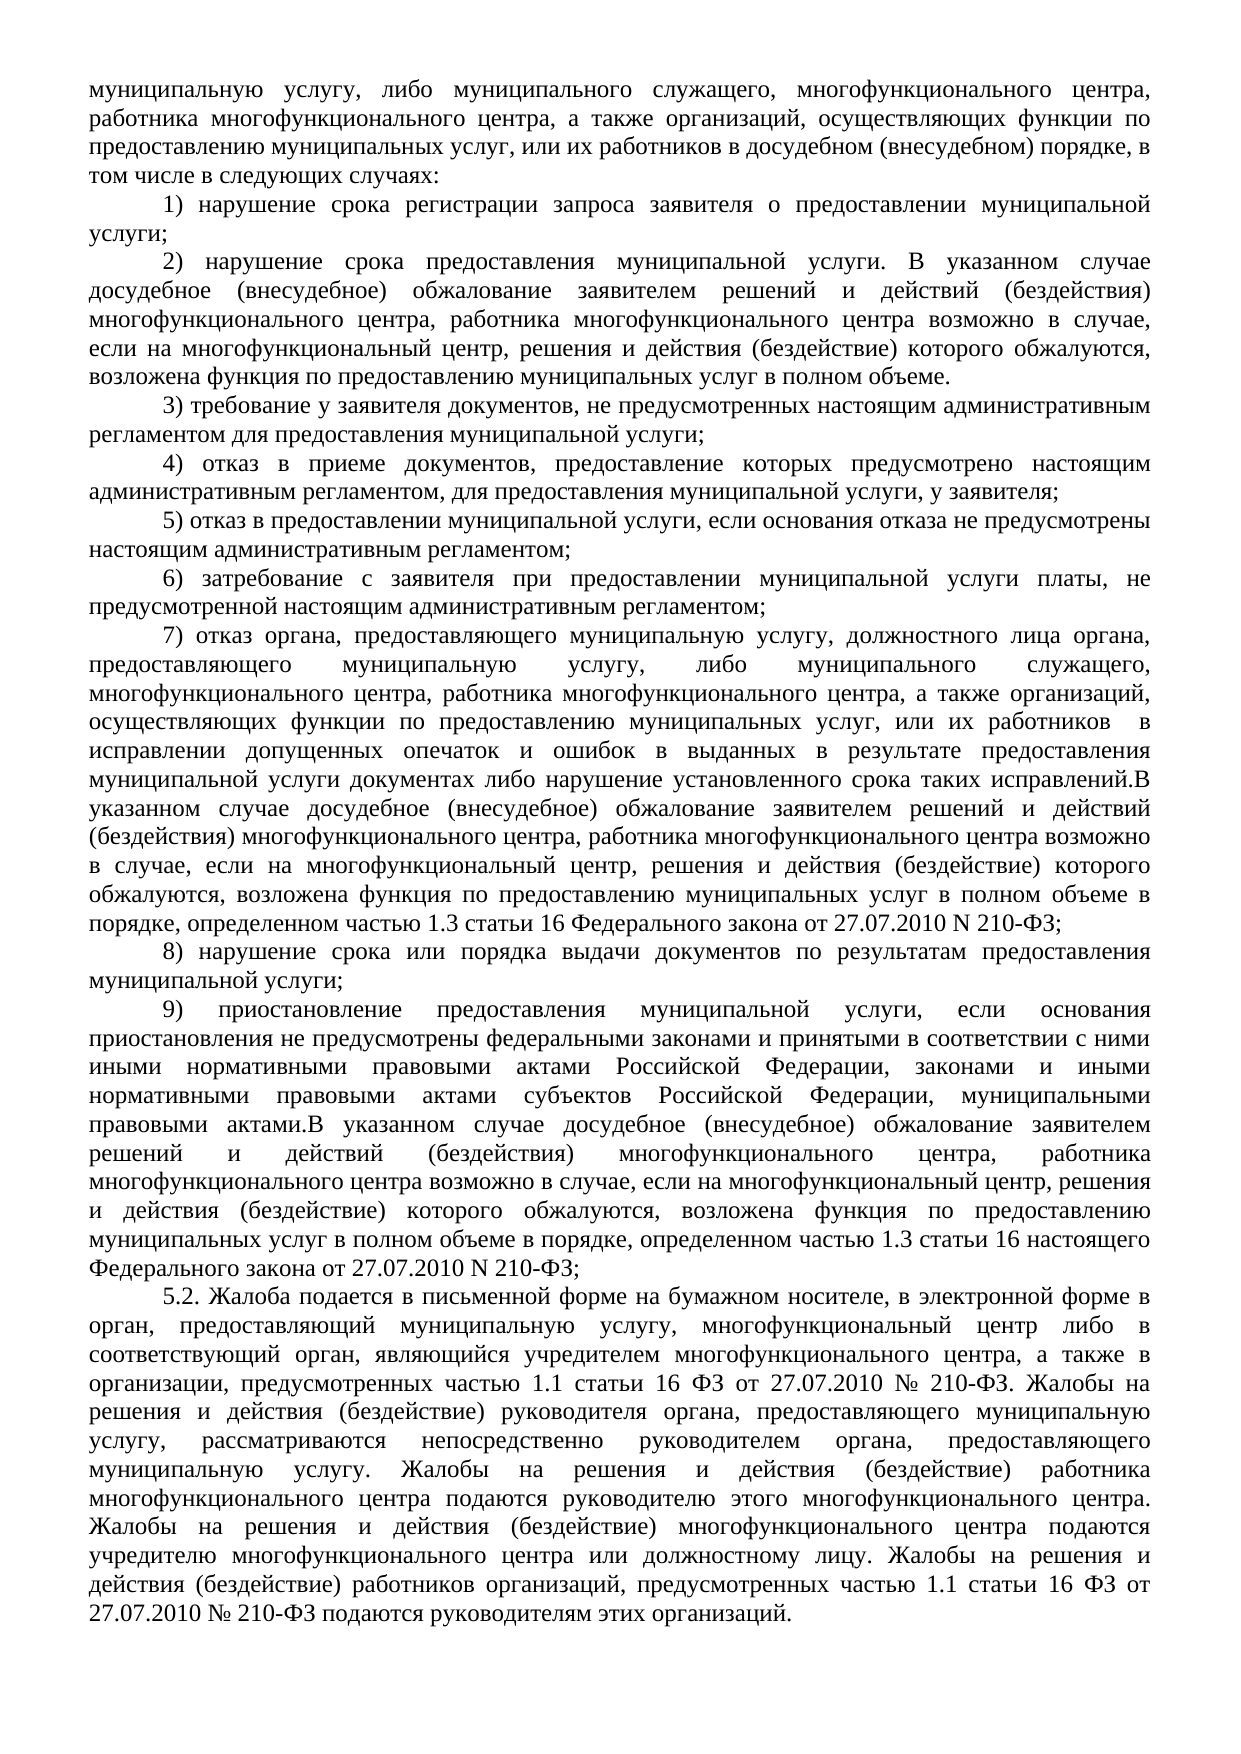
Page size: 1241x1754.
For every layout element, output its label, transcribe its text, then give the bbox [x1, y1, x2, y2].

text 3) требование у заявителя документов, не предусмотренных настоящим административным регламентом для предоставления муниципальной услуги; [89, 390, 1152, 448]
text 1) нарушение срока регистрации запроса заявителя о предоставлении муниципальной услуги; [89, 189, 1152, 246]
text 4) отказ в приеме документов, предоставление которых предусмотрено настоящим административным регламентом, для предоставления муниципальной услуги, у заявителя; [89, 448, 1152, 505]
text 5.2. Жалоба подается в письменной форме на бумажном носителе, в электронной форме в орган, предоставляющий муниципальную услугу, многофункциональный центр либо в соответствующий орган, являющийся учредителем многофункционального центра, а также в организации, предусмотренных частью 1.1 статьи 16 ФЗ от 27.07.2010 № 210-ФЗ. Жалобы на решения и действия (бездействие) руководителя органа, предоставляющего муниципальную услугу, рассматриваются непосредственно руководителем органа, предоставляющего муниципальную услугу. Жалобы на решения и действия (бездействие) работника многофункционального центра подаются руководителю этого многофункционального центра. Жалобы на решения и действия (бездействие) многофункционального центра подаются учредителю многофункционального центра или должностному лицу. Жалобы на решения и действия (бездействие) работников организаций, предусмотренных частью 1.1 статьи 16 ФЗ от 27.07.2010 № 210-ФЗ подаются руководителям этих организаций. [89, 1281, 1152, 1626]
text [89, 74, 1152, 189]
text 5) отказ в предоставлении муниципальной услуги, если основания отказа не предусмотрены настоящим административным регламентом; [89, 505, 1152, 563]
text 7) отказ органа, предоставляющего муниципальную услугу, должностного лица органа, предоставляющего муниципальную услугу, либо муниципального служащего, многофункционального центра, работника многофункционального центра, а также организаций, осуществляющих функции по предоставлению муниципальных услуг, или их работников в исправлении допущенных опечаток и ошибок в выданных в результате предоставления муниципальной услуги документах либо нарушение установленного срока таких исправлений.В указанном случае досудебное (внесудебное) обжалование заявителем решений и действий (бездействия) многофункционального центра, работника многофункционального центра возможно в случае, если на многофункциональный центр, решения и действия (бездействие) которого обжалуются, возложена функция по предоставлению муниципальных услуг в полном объеме в порядке, определенном частью 1.3 статьи 16 Федерального закона от 27.07.2010 N 210-ФЗ; [89, 620, 1152, 936]
text 8) нарушение срока или порядка выдачи документов по результатам предоставления муниципальной услуги; [89, 936, 1152, 994]
text 6) затребование с заявителя при предоставлении муниципальной услуги платы, не предусмотренной настоящим административным регламентом; [89, 563, 1152, 620]
text 2) нарушение срока предоставления муниципальной услуги. В указанном случае досудебное (внесудебное) обжалование заявителем решений и действий (бездействия) многофункционального центра, работника многофункционального центра возможно в случае, если на многофункциональный центр, решения и действия (бездействие) которого обжалуются, возложена функция по предоставлению муниципальных услуг в полном объеме. [89, 246, 1152, 390]
text 9) приостановление предоставления муниципальной услуги, если основания приостановления не предусмотрены федеральными законами и принятыми в соответствии с ними иными нормативными правовыми актами Российской Федерации, законами и иными нормативными правовыми актами субъектов Российской Федерации, муниципальными правовыми актами.В указанном случае досудебное (внесудебное) обжалование заявителем решений и действий (бездействия) многофункционального центра, работника многофункционального центра возможно в случае, если на многофункциональный центр, решения и действия (бездействие) которого обжалуются, возложена функция по предоставлению муниципальных услуг в полном объеме в порядке, определенном частью 1.3 статьи 16 настоящего Федерального закона от 27.07.2010 N 210-ФЗ; [89, 994, 1152, 1281]
